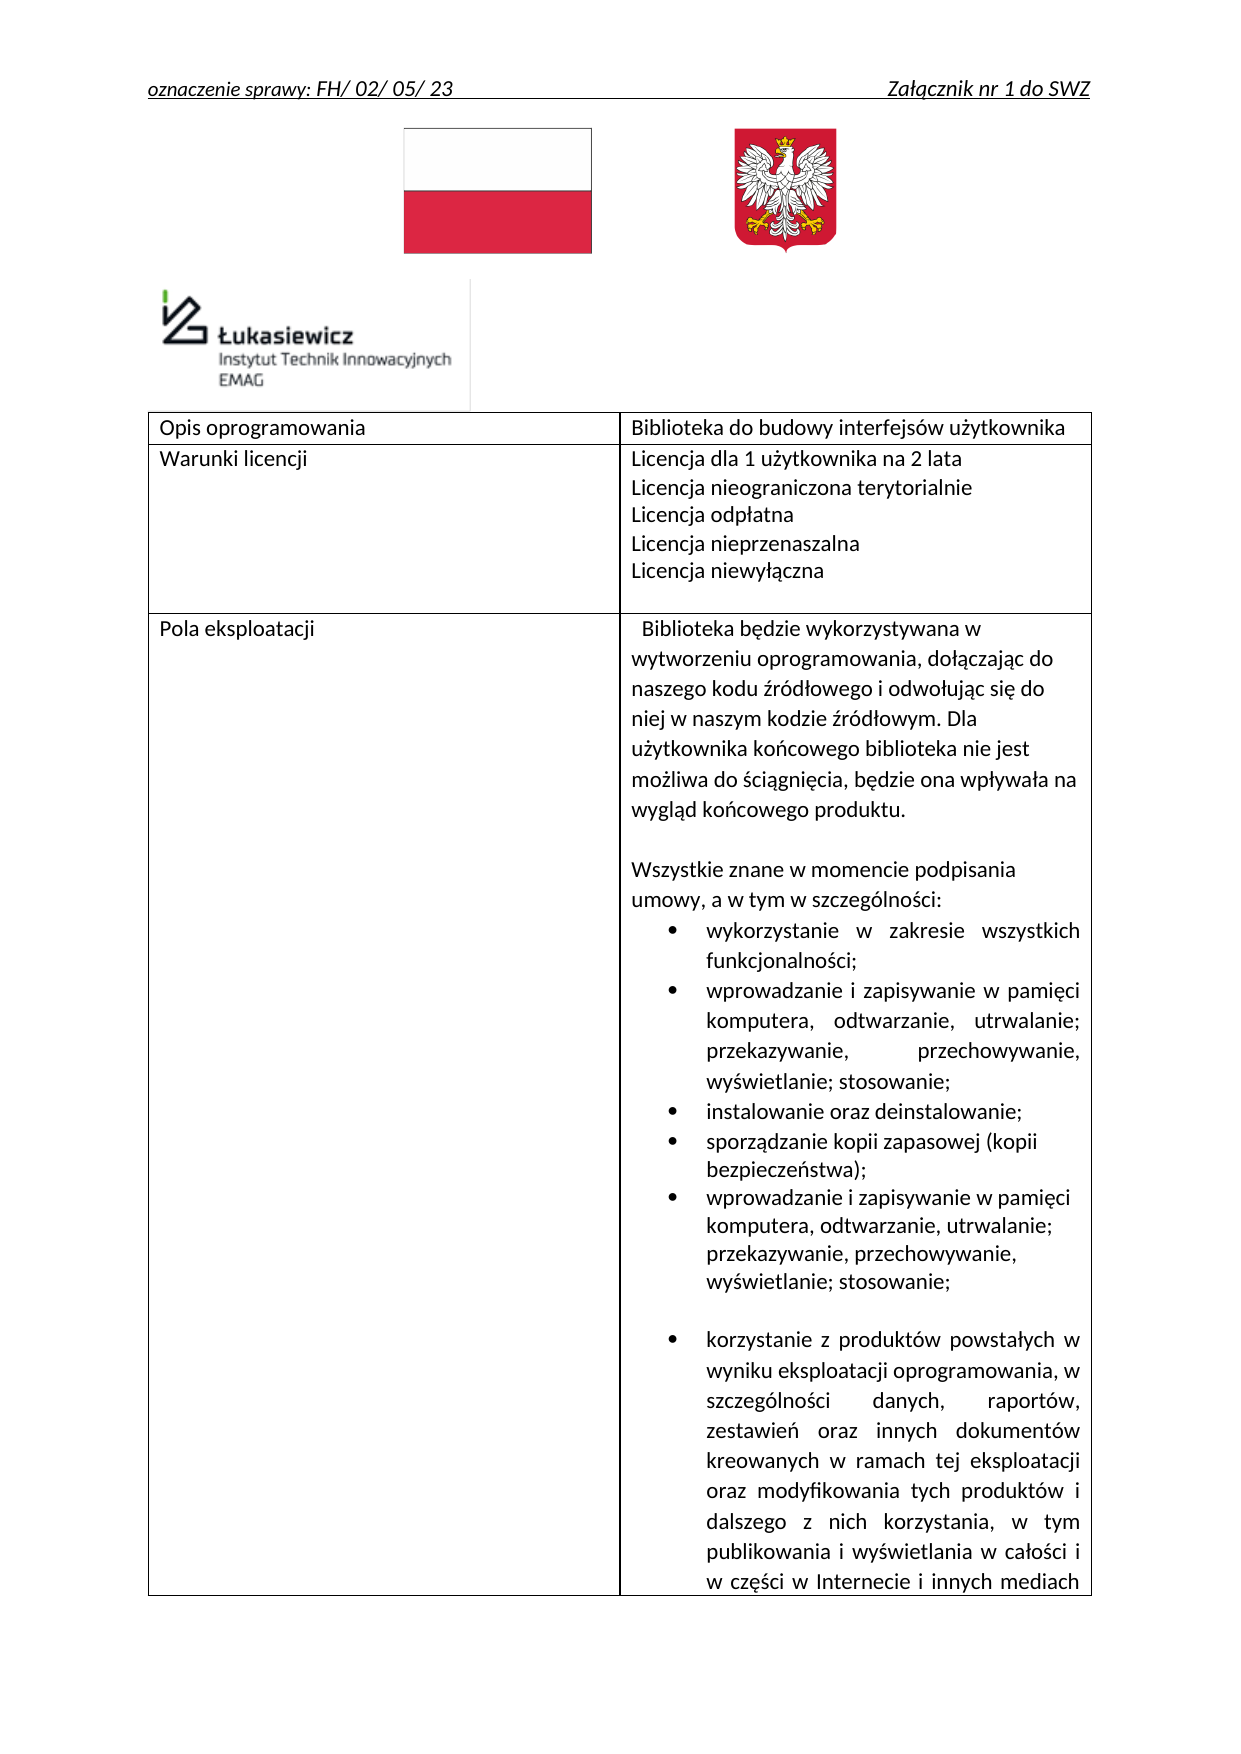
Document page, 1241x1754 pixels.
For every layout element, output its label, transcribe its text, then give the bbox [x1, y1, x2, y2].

table_cell Licencja dla 1 użytkownika na 2 lata Licencja nieograniczona terytorialnie Licencja odpłatna Licencja nieprzenaszalna Licencja niewyłączna [621, 445, 1091, 613]
picture [147, 279, 472, 412]
picture [403, 127, 837, 254]
table_header Biblioteka do budowy interfejsów użytkownika [621, 413, 1091, 443]
table_header Opis oprogramowania [149, 413, 619, 443]
table_cell Pola eksploatacji [149, 614, 619, 1595]
table_cell Warunki licencji [149, 445, 619, 613]
